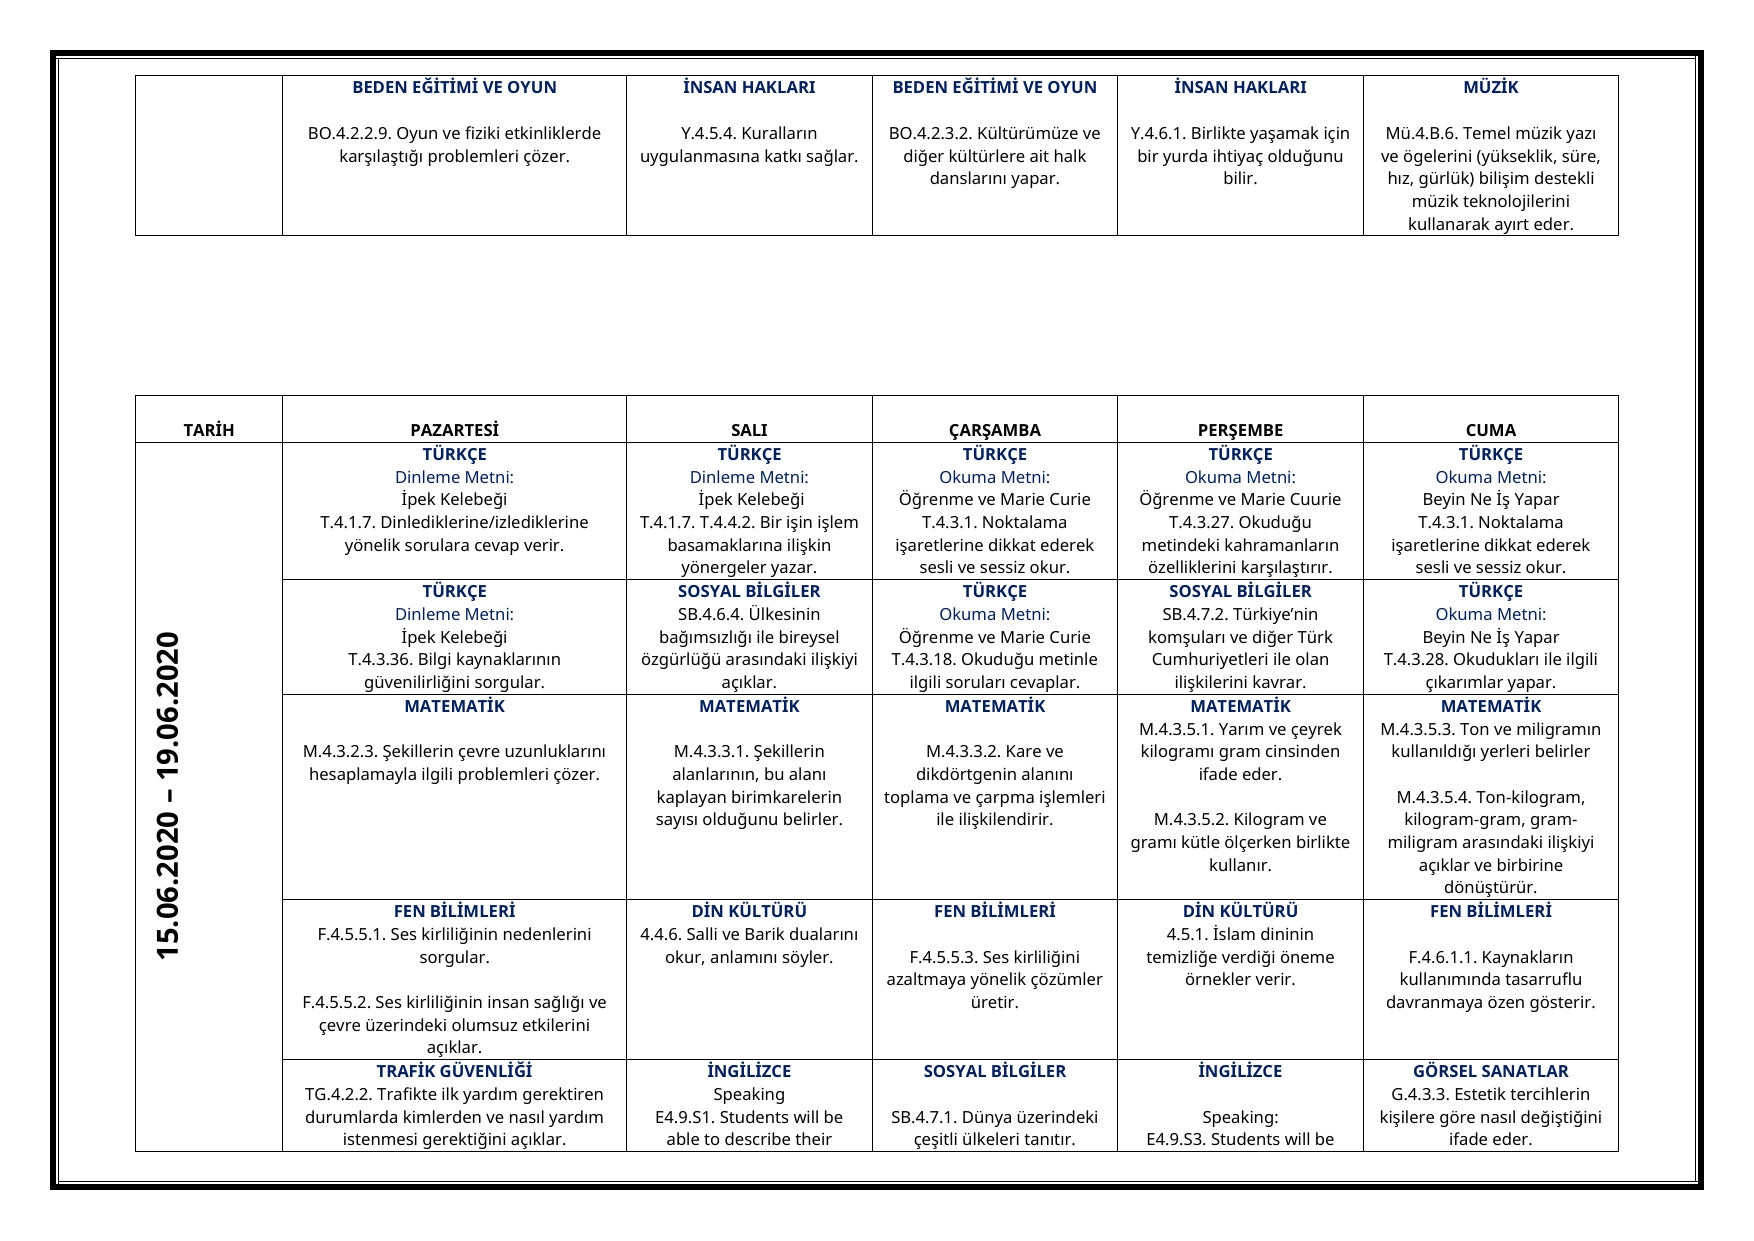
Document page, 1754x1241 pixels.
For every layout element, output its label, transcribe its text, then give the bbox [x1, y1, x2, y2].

table_cell FEN BİLİMLERİ F.4.5.5.1. Ses kirliliğinin nedenlerini sorgular. F.4.5.5.2. Ses kirliliğinin insan sağlığı ve çevre üzerindeki olumsuz etkilerini açıklar. [283, 900, 626, 1059]
table_cell SOSYAL BİLGİLER SB.4.6.4. Ülkesinin bağımsızlığı ile bireysel özgürlüğü arasındaki ilişkiyi açıklar. [627, 580, 872, 693]
table_cell DİN KÜLTÜRÜ 4.4.6. Salli ve Barik dualarını okur, anlamını söyler. [627, 900, 872, 1059]
table_cell DİN KÜLTÜRÜ 4.5.1. İslam dininin temizliğe verdiği öneme örnekler verir. [1118, 900, 1363, 1059]
table_cell TÜRKÇE Okuma Metni: Beyin Ne İş Yapar T.4.3.1. Noktalama işaretlerine dikkat ederek sesli ve sessiz okur. [1364, 443, 1618, 579]
table_cell MATEMATİK M.4.3.3.2. Kare ve dikdörtgenin alanını toplama ve çarpma işlemleri ile ilişkilendirir. [873, 695, 1117, 899]
table_cell TÜRKÇE Okuma Metni: Öğrenme ve Marie Cuurie T.4.3.27. Okuduğu metindeki kahramanların özelliklerini karşılaştırır. [1118, 443, 1363, 579]
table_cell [627, 1060, 872, 1151]
table_cell FEN BİLİMLERİ F.4.6.1.1. Kaynakların kullanımında tasarruflu davranmaya özen gösterir. [1364, 900, 1618, 1059]
table_cell TÜRKÇE Okuma Metni: Öğrenme ve Marie Curie T.4.3.1. Noktalama işaretlerine dikkat ederek sesli ve sessiz okur. [873, 443, 1117, 579]
table_cell MATEMATİK M.4.3.2.3. Şekillerin çevre uzunluklarını hesaplamayla ilgili problemleri çözer. [283, 695, 626, 899]
table_header SALI [627, 396, 872, 442]
table_cell BEDEN EĞİTİMİ VE OYUN BO.4.2.2.9. Oyun ve fiziki etkinliklerde karşılaştığı problemleri çözer. [283, 76, 626, 235]
table_cell TÜRKÇE Okuma Metni: Öğrenme ve Marie Curie T.4.3.18. Okuduğu metinle ilgili soruları cevaplar. [873, 580, 1117, 693]
table_header CUMA [1364, 396, 1618, 442]
table_cell MÜZİK Mü.4.B.6. Temel müzik yazı ve ögelerini (yükseklik, süre, hız, gürlük) bilişim destekli müzik teknolojilerini kullanarak ayırt eder. [1364, 76, 1618, 235]
table_cell 15.06.2020 – 19.06.2020 [136, 443, 282, 1151]
table_cell TÜRKÇE Dinleme Metni: İpek Kelebeği T.4.3.36. Bilgi kaynaklarının güvenilirliğini sorgular. [283, 580, 626, 693]
table_cell BEDEN EĞİTİMİ VE OYUN BO.4.2.3.2. Kültürümüze ve diğer kültürlere ait halk danslarını yapar. [873, 76, 1117, 235]
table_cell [1364, 1060, 1618, 1151]
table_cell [873, 1060, 1117, 1151]
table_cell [283, 1060, 626, 1151]
table_cell TÜRKÇE Dinleme Metni: İpek Kelebeği T.4.1.7. T.4.4.2. Bir işin işlem basamaklarına ilişkin yönergeler yazar. [627, 443, 872, 579]
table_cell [1118, 1060, 1363, 1151]
table_header ÇARŞAMBA [873, 396, 1117, 442]
table_cell FEN BİLİMLERİ F.4.5.5.3. Ses kirliliğini azaltmaya yönelik çözümler üretir. [873, 900, 1117, 1059]
table_cell MATEMATİK M.4.3.3.1. Şekillerin alanlarının, bu alanı kaplayan birimkarelerin sayısı olduğunu belirler. [627, 695, 872, 899]
table_cell SOSYAL BİLGİLER SB.4.7.2. Türkiye’nin komşuları ve diğer Türk Cumhuriyetleri ile olan ilişkilerini kavrar. [1118, 580, 1363, 693]
table_cell MATEMATİK M.4.3.5.3. Ton ve miligramın kullanıldığı yerleri belirler M.4.3.5.4. Ton-kilogram, kilogram-gram, gram-miligram arasındaki ilişkiyi açıklar ve birbirine dönüştürür. [1364, 695, 1618, 899]
table_cell MATEMATİK M.4.3.5.1. Yarım ve çeyrek kilogramı gram cinsinden ifade eder. M.4.3.5.2. Kilogram ve gramı kütle ölçerken birlikte kullanır. [1118, 695, 1363, 899]
table_header PAZARTESİ [283, 396, 626, 442]
table_cell İNSAN HAKLARI Y.4.6.1. Birlikte yaşamak için bir yurda ihtiyaç olduğunu bilir. [1118, 76, 1363, 235]
table_header PERŞEMBE [1118, 396, 1363, 442]
table_cell İNSAN HAKLARI Y.4.5.4. Kuralların uygulanmasına katkı sağlar. [627, 76, 872, 235]
table_cell TÜRKÇE Okuma Metni: Beyin Ne İş Yapar T.4.3.28. Okudukları ile ilgili çıkarımlar yapar. [1364, 580, 1618, 693]
table_header TARİH [136, 396, 282, 442]
table_cell TÜRKÇE Dinleme Metni: İpek Kelebeği T.4.1.7. Dinlediklerine/izlediklerine yönelik sorulara cevap verir. [283, 443, 626, 579]
